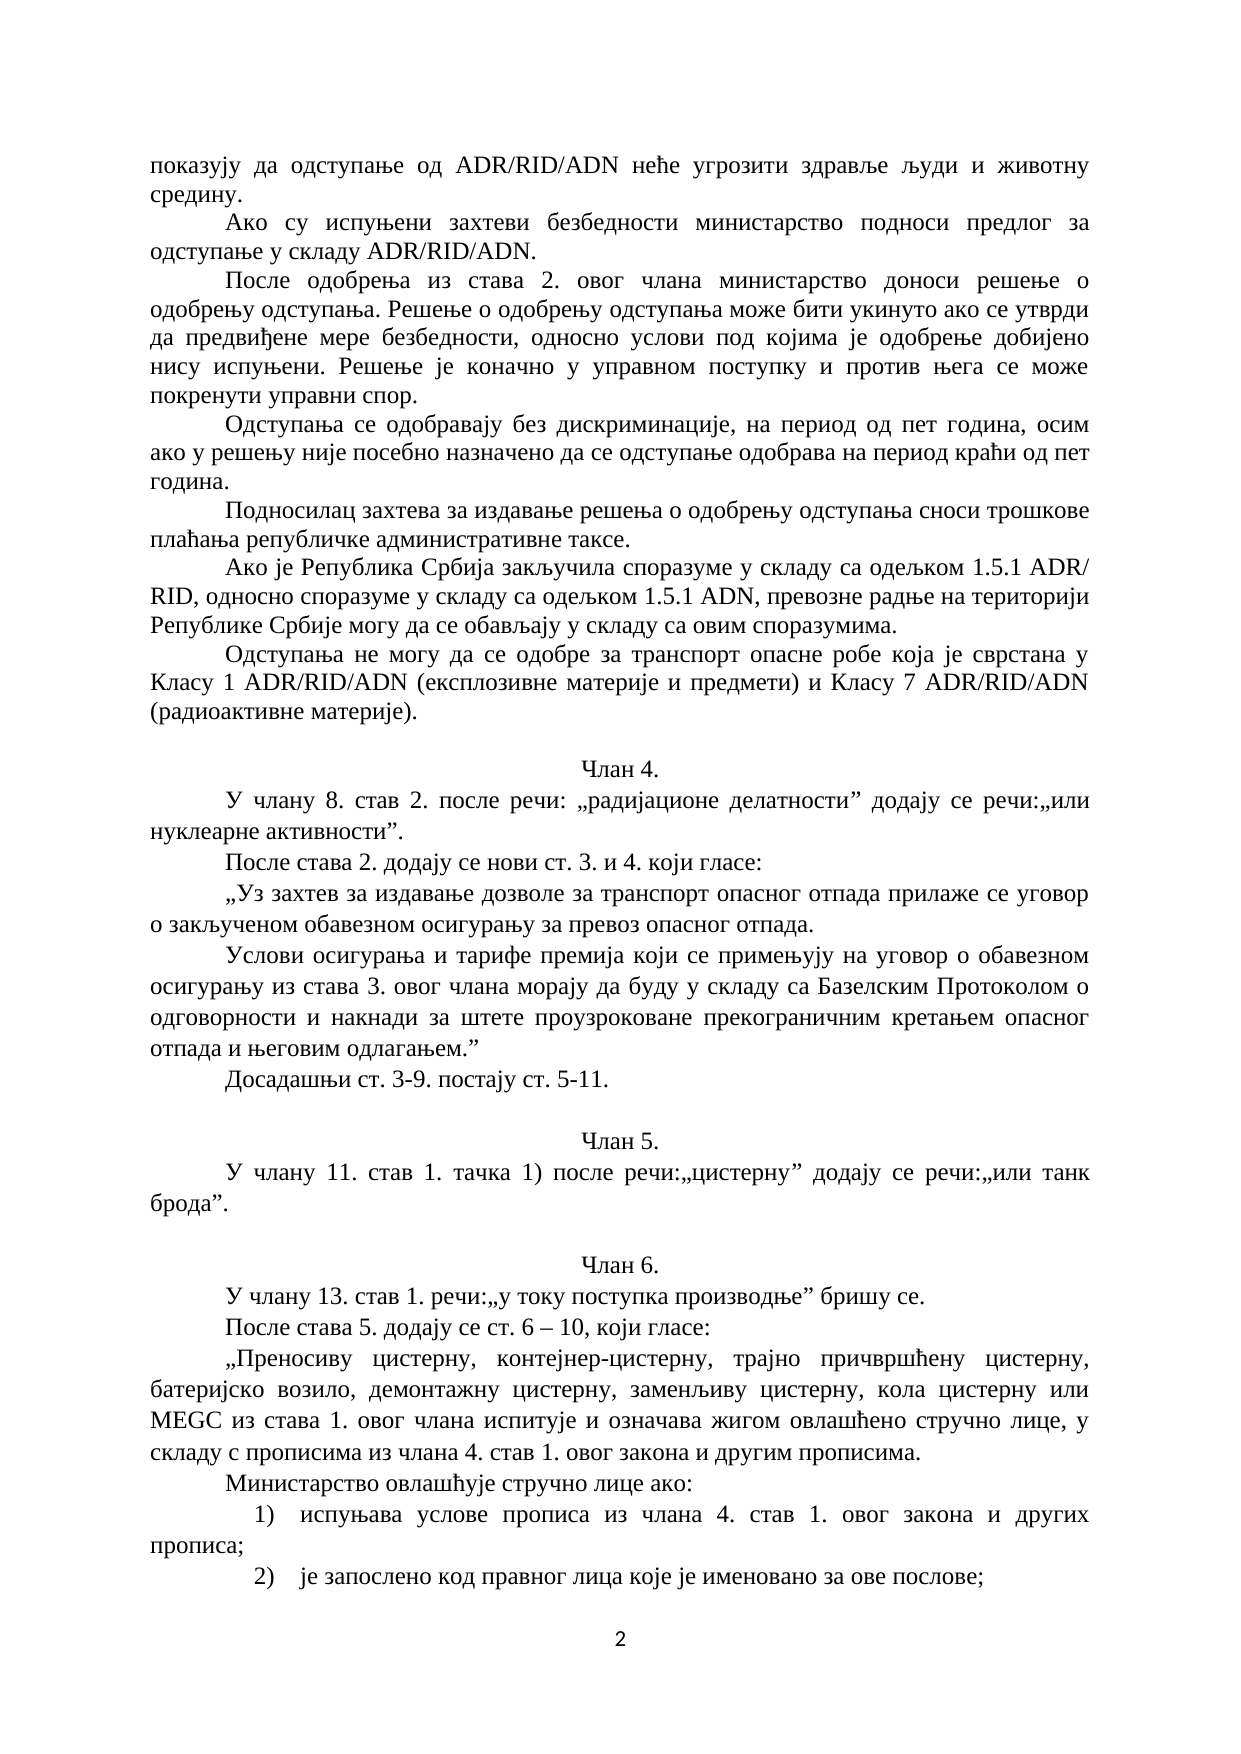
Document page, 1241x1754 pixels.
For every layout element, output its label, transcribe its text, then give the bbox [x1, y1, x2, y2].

text „Уз захтев за издавање дозволе за транспорт опасног отпада прилаже се уговор о закљученом обавезном осигурању за превоз опасног отпада. [150, 878, 1090, 938]
text Досадашњи ст. 3-9. постају ст. 5-11. [150, 1064, 1090, 1093]
text После става 2. додају се нови ст. 3. и 4. који гласе: [150, 847, 1090, 876]
text Одступања се одобравају без дискриминације, на период од пет година, осим ако у решењу није посебно назначено да се одступање одобрава на период краћи од пет година. [150, 409, 1090, 495]
text Услови осигурања и тарифе премија који се примењују на уговор о обавезном осигурању из става 3. овог члана морају да буду у складу са Базелским Протоколом о одговорности и накнади за штете проузроковане прекограничним кретањем опасног отпада и његовим одлагањем.ˮ [150, 940, 1090, 1062]
text 1) испуњава услове прописа из члана 4. став 1. овог закона и других прописа; [150, 1499, 1090, 1558]
text У члану 11. став 1. тачка 1) после речи:„цистерну” додају се речи:„или танк брода”. [150, 1157, 1090, 1217]
text „Преносиву цистерну, контејнер-цистерну, трајно причвршћену цистерну, батеријско возило, демонтажну цистерну, заменљиву цистерну, кола цистерну или MEGC из става 1. овог члана испитује и означава жигом овлашћено стручно лице, у складу с прописима из члана 4. став 1. овог закона и другим прописима. [150, 1343, 1090, 1465]
text После одобрења из става 2. овог члана министарство доноси решење о одобрењу одступања. Решење о одобрењу одступања може бити укинуто ако се утврди да предвиђене мере безбедности, односно услови под којима је одобрење добијено нису испуњени. Решење је коначно у управном поступку и против њега се може покренути управни спор. [150, 265, 1090, 409]
text 2) је запослено код правног лица које је именовано за ове послове; [253, 1561, 1090, 1589]
text Ако су испуњени захтеви безбедности министарство подноси предлог за одступање у складу ADR/RID/ADN. [150, 207, 1090, 265]
text Министарство овлашћује стручно лице ако: [150, 1468, 1090, 1496]
text Члан 5. [150, 1126, 1090, 1155]
text У члану 13. став 1. речи:„у току поступка производње” бришу се. [150, 1281, 1090, 1310]
text Члан 4. [150, 754, 1090, 782]
text Одступања не могу да се одобре за транспорт опасне робе која је сврстана у Класу 1 ADR/RID/ADN (експлозивне материје и предмети) и Класу 7 ADR/RID/ADN (радиоактивне материје). [150, 639, 1090, 725]
text После става 5. додају се ст. 6 – 10, који гласе: [150, 1312, 1090, 1341]
text Члан 6. [150, 1250, 1090, 1279]
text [150, 150, 1090, 207]
text Ако је Република Србија закључила споразуме у складу са одељком 1.5.1 ADR/ RID, односно споразуме у складу са одељком 1.5.1 ADN, превозне радње на територији Републике Србије могу да се обављају у складу са овим споразумима. [150, 552, 1090, 639]
text У члану 8. став 2. после речи: „радијационе делатности” додају се речи:„или нуклеарне активности”. [150, 785, 1090, 844]
text Подносилац захтева за издавање решења о одобрењу одступања сноси трошкове плаћања републичке административне таксе. [150, 495, 1090, 552]
